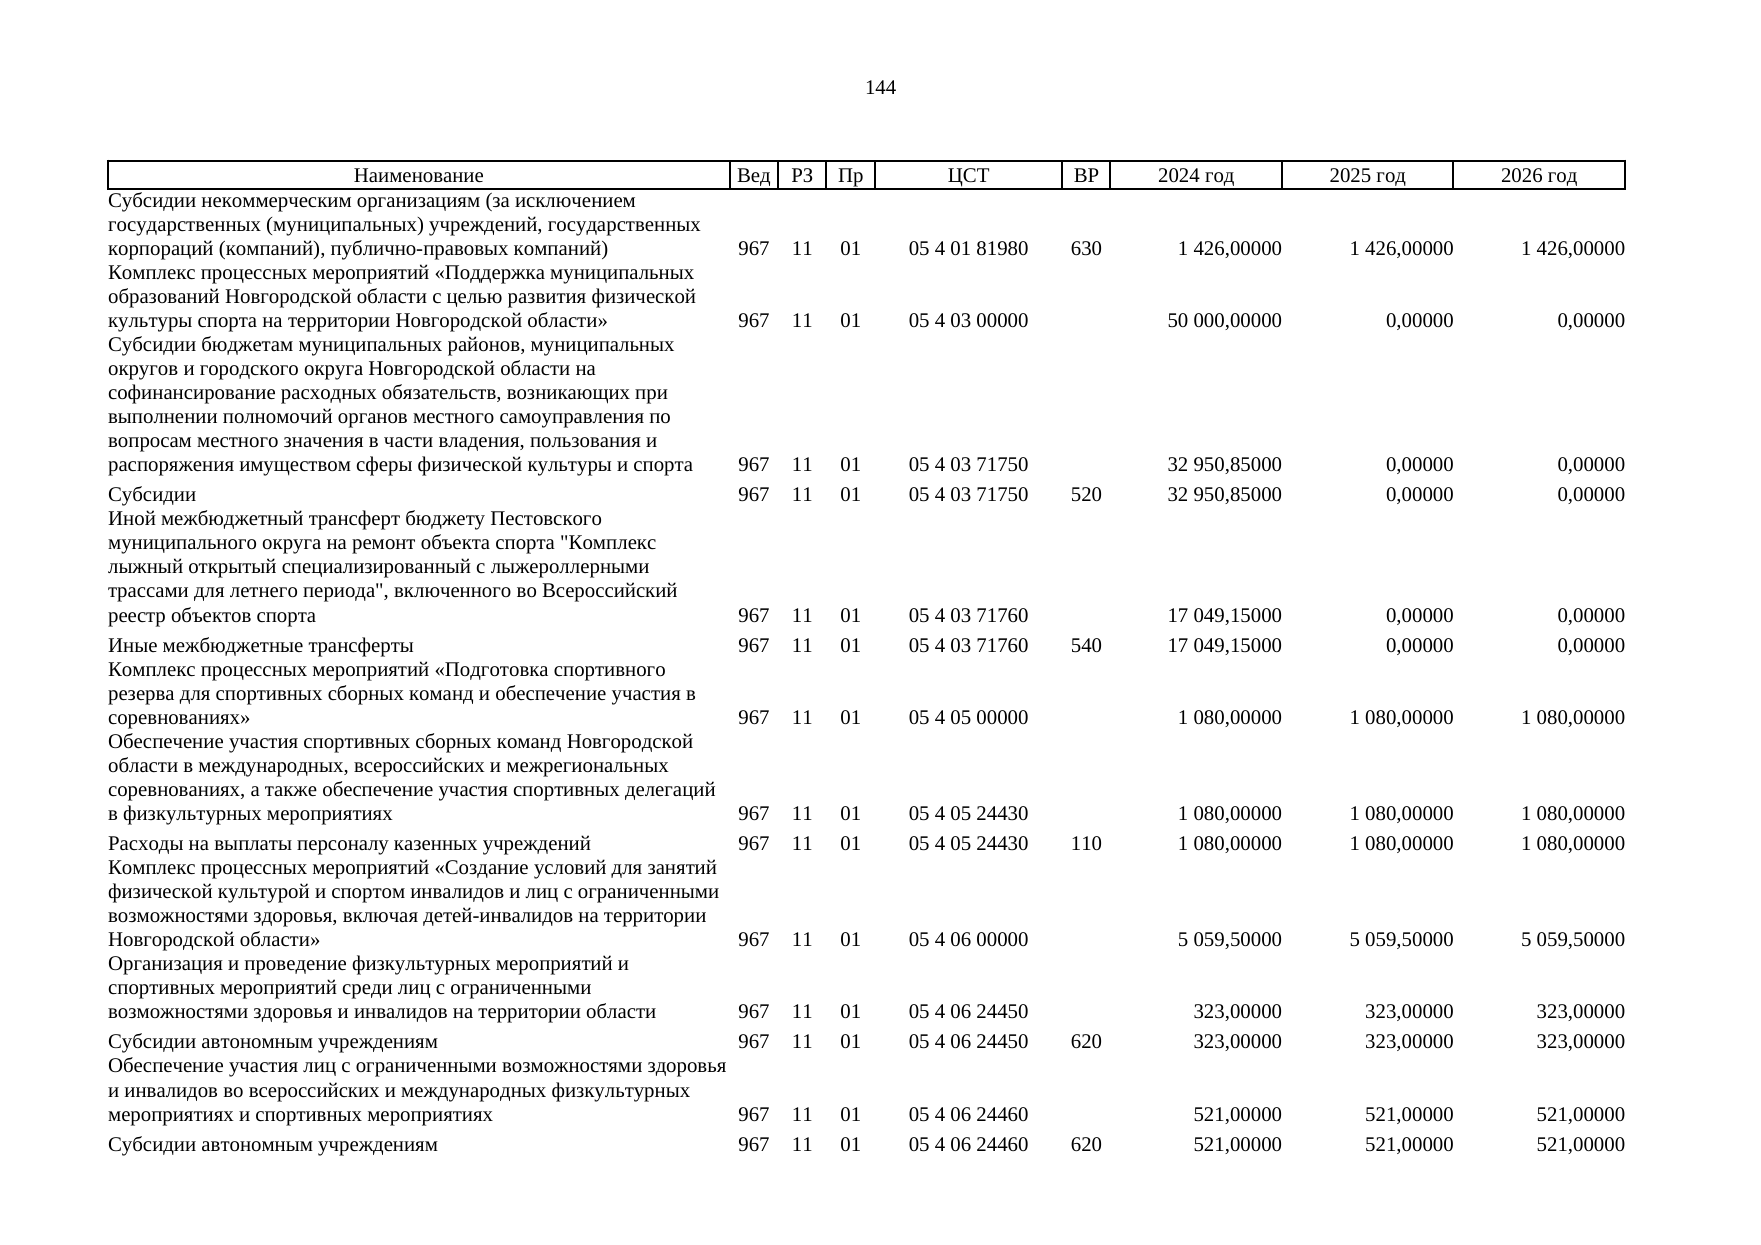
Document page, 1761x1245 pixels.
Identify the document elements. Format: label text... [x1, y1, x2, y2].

table_header 2024 год [1111, 162, 1281, 187]
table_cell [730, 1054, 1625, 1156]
table_header Наименование [109, 162, 729, 187]
table_header ВР [1063, 162, 1109, 187]
table_header 2026 год [1454, 162, 1624, 187]
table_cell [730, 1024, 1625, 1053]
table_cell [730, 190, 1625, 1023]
table_header Пр [827, 162, 874, 187]
table_header 2025 год [1283, 162, 1452, 187]
table_header РЗ [779, 162, 825, 187]
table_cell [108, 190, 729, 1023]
table_header Вед [731, 162, 777, 187]
table_header ЦСТ [876, 162, 1061, 187]
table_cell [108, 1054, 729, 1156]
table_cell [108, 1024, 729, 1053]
